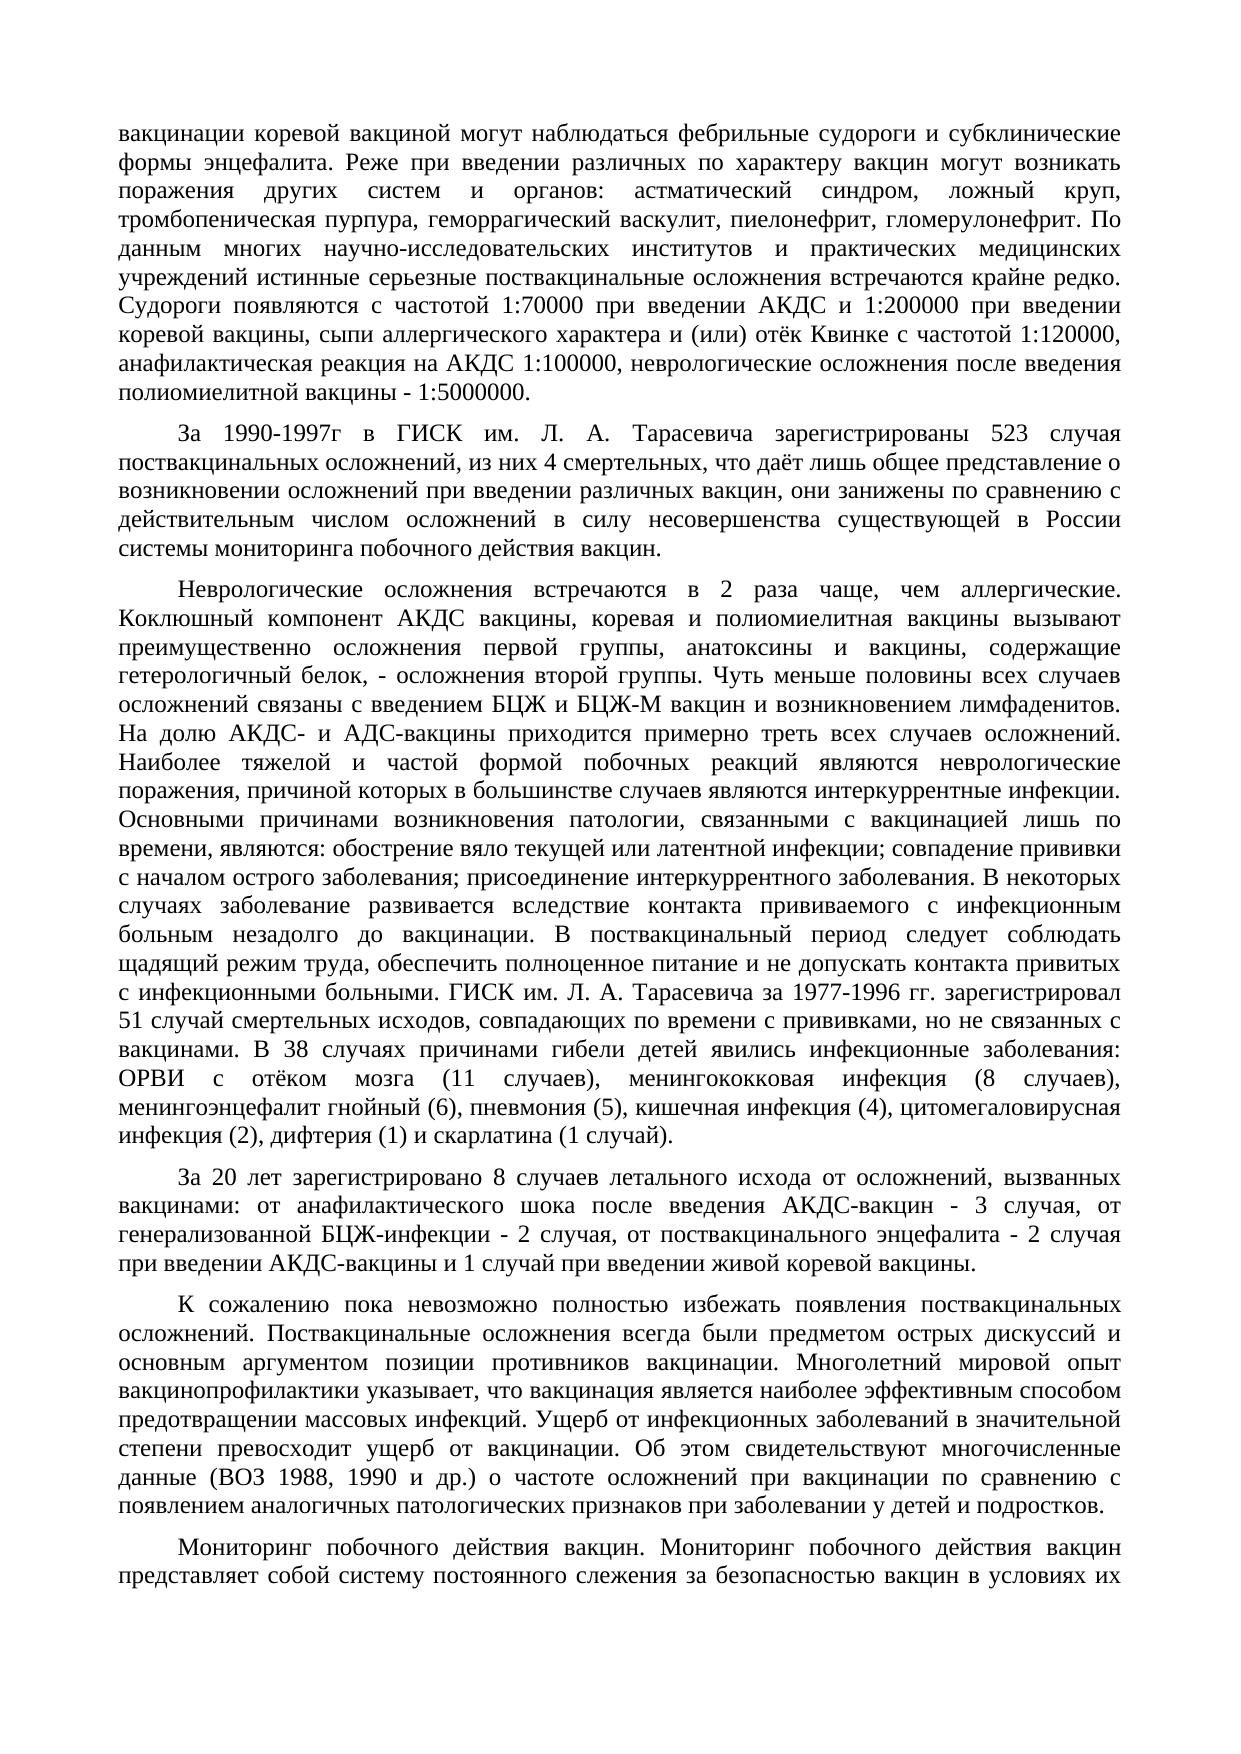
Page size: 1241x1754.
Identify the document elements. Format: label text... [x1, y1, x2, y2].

text К сожалению пока невозможно полностью избежать появления поствакцинальных осложнений. Поствакцинальные осложнения всегда были предметом острых дискуссий и основным аргументом позиции противников вакцинации. Многолетний мировой опыт вакцинопрофилактики указывает, что вакцинация является наиболее эффективным способом предотвращении массовых инфекций. Ущерб от инфекционных заболеваний в значительной степени превосходит ущерб от вакцинации. Об этом свидетельствуют многочисленные данные (ВОЗ 1988, 1990 и др.) о частоте осложнений при вакцинации по сравнению с появлением аналогичных патологических признаков при заболевании у детей и подростков. [118, 1289, 1122, 1519]
text За 20 лет зарегистрировано 8 случаев летального исхода от осложнений, вызванных вакцинами: от анафилактического шока после введения АКДС-вакцин - 3 случая, от генерализованной БЦЖ-инфекции - 2 случая, от поствакцинального энцефалита - 2 случая при введении АКДС-вакцины и 1 случай при введении живой коревой вакцины. [118, 1162, 1122, 1277]
text Неврологические осложнения встречаются в 2 раза чаще, чем аллергические. Коклюшный компонент АКДС вакцины, коревая и полиомиелитная вакцины вызывают преимущественно осложнения первой группы, анатоксины и вакцины, содержащие гетерологичный белок, - осложнения второй группы. Чуть меньше половины всех случаев осложнений связаны с введением БЦЖ и БЦЖ-М вакцин и возникновением лимфаденитов. На долю АКДС- и АДС-вакцины приходится примерно треть всех случаев осложнений. Наиболее тяжелой и частой формой побочных реакций являются неврологические поражения, причиной которых в большинстве случаев являются интеркуррентные инфекции. Основными причинами возникновения патологии, связанными с вакцинацией лишь по времени, являются: обострение вяло текущей или латентной инфекции; совпадение прививки с началом острого заболевания; присоединение интеркуррентного заболевания. В некоторых случаях заболевание развивается вследствие контакта прививаемого с инфекционным больным незадолго до вакцинации. В поствакцинальный период следует соблюдать щадящий режим труда, обеспечить полноценное питание и не допускать контакта привитых с инфекционными больными. ГИСК им. Л. А. Тарасевича за 1977-1996 гг. зарегистрировал 51 случай смертельных исходов, совпадающих по времени с прививками, но не связанных с вакцинами. В 38 случаях причинами гибели детей явились инфекционные заболевания: ОРВИ с отёком мозга (11 случаев), менингококковая инфекция (8 случаев), менингоэнцефалит гнойный (6), пневмония (5), кишечная инфекция (4), цитомегаловирусная инфекция (2), дифтерия (1) и скарлатина (1 случай). [118, 574, 1122, 1149]
text За 1990-1997г в ГИСК им. Л. А. Тарасевича зарегистрированы 523 случая поствакцинальных осложнений, из них 4 смертельных, что даёт лишь общее представление о возникновении осложнений при введении различных вакцин, они занижены по сравнению с действительным числом осложнений в силу несовершенства существующей в России системы мониторинга побочного действия вакцин. [118, 418, 1122, 562]
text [118, 118, 1122, 406]
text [118, 1532, 1122, 1589]
